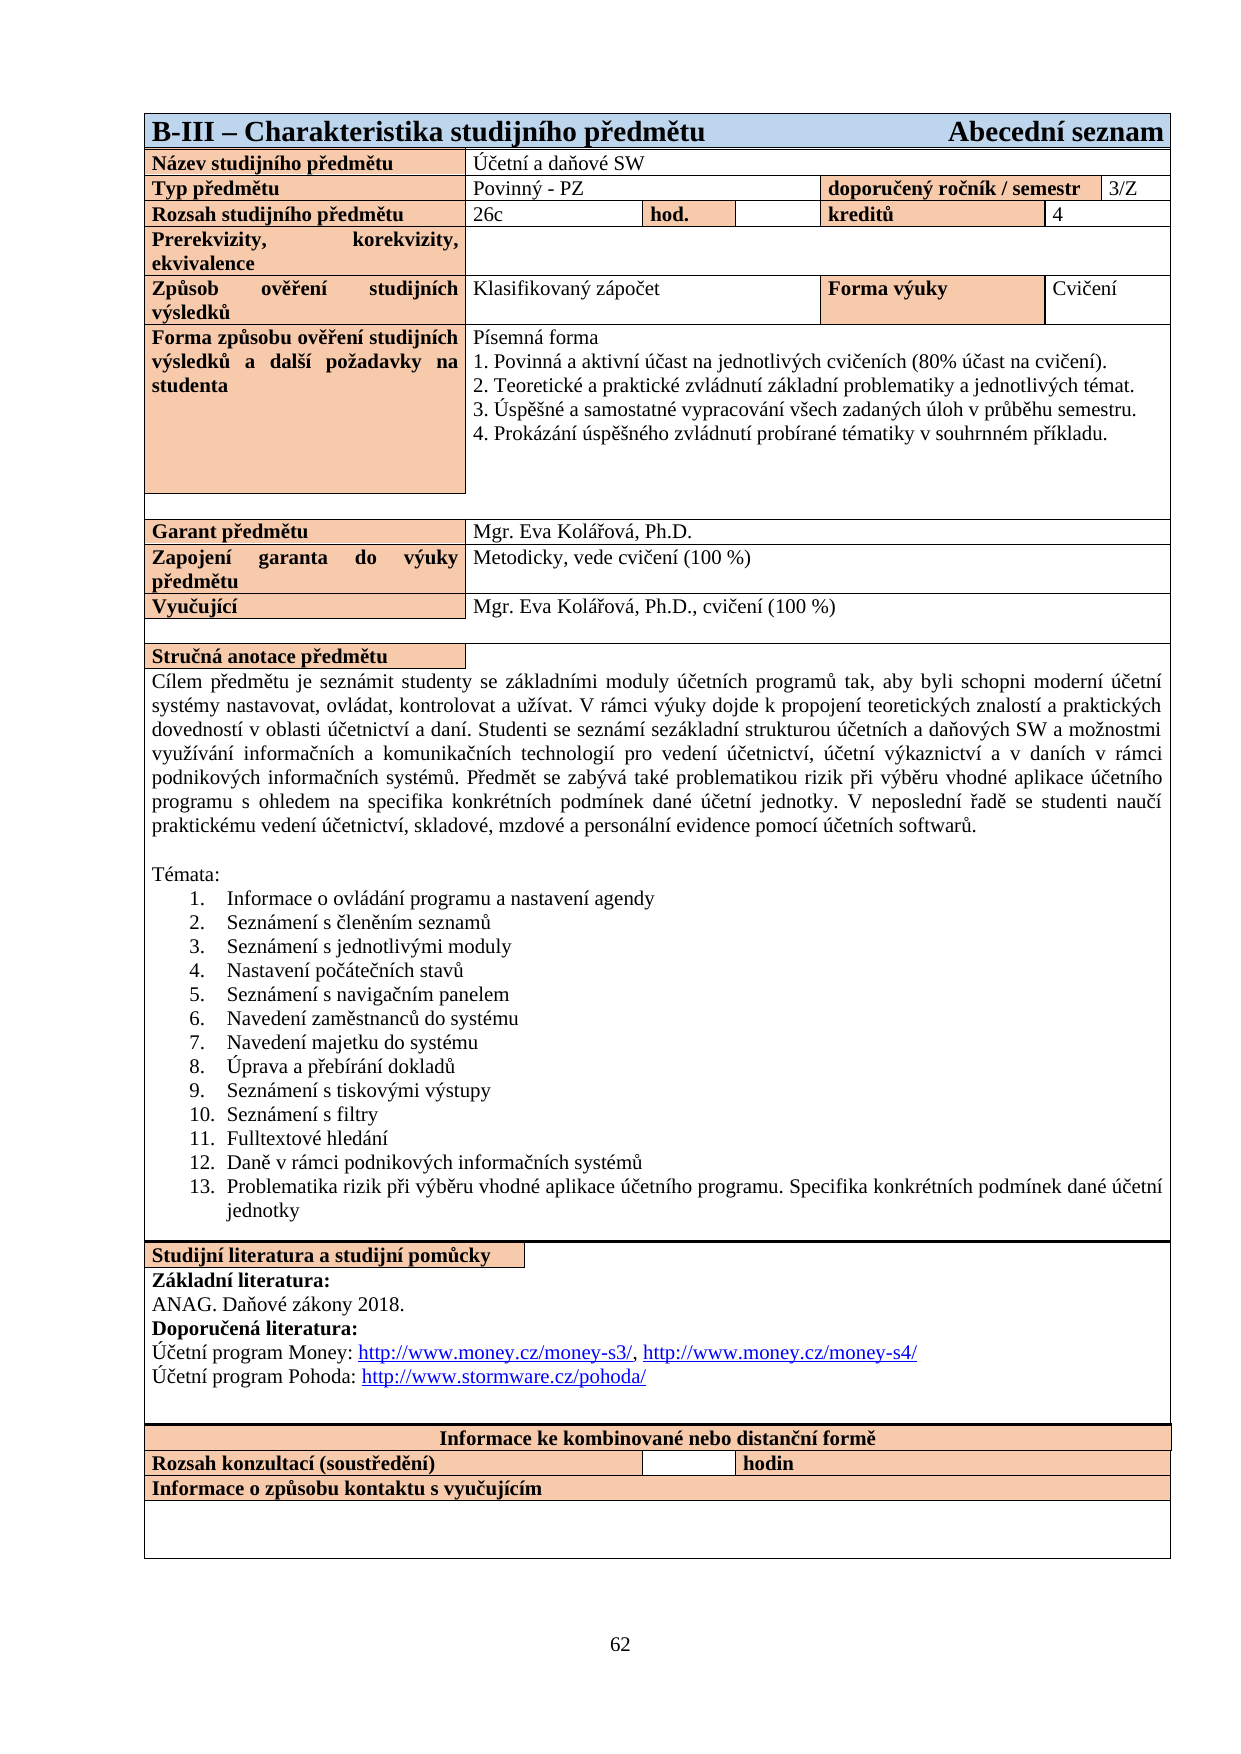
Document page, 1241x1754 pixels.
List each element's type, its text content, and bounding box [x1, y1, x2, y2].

table_cell [525, 1243, 1170, 1267]
table_cell Základní literatura: ANAG. Daňové zákony 2018. Doporučená literatura: Účetní program Money: http://www.money.cz/money-s3/, http://www.money.cz/money-s4/ Účetní program Pohoda: http://www.stormware.cz/pohoda/ [145, 1267, 1170, 1423]
table_cell Vyučující [145, 594, 465, 618]
table_cell Informace ke kombinované nebo distanční formě [145, 1426, 1171, 1450]
table_cell Metodicky, vede cvičení (100 %) [466, 545, 1170, 593]
table_cell [466, 227, 1170, 275]
table_cell Prerekvizity, korekvizity, ekvivalence [145, 227, 465, 275]
table_cell Klasifikovaný zápočet [466, 276, 820, 324]
table_cell [643, 1451, 735, 1475]
table_cell Způsob ověření studijních výsledků [145, 276, 465, 324]
table_cell Cvičení [1046, 276, 1170, 324]
table_cell [145, 1501, 1170, 1558]
table_cell 3/Z [1102, 176, 1170, 200]
table_cell 4 [1046, 201, 1170, 226]
table_cell [466, 644, 1170, 668]
table_cell Účetní a daňové SW [466, 150, 1170, 174]
table_cell Rozsah konzultací (soustředění) [145, 1451, 642, 1475]
table_cell [736, 201, 820, 226]
table_cell kreditů [821, 201, 1044, 226]
table_cell Mgr. Eva Kolářová, Ph.D., cvičení (100 %) [466, 594, 1170, 618]
table_cell Studijní literatura a studijní pomůcky [145, 1243, 524, 1267]
table_header B-III – Charakteristika studijního předmětu [145, 114, 1170, 147]
table_cell Garant předmětu [145, 520, 465, 543]
table_cell [145, 493, 1170, 518]
table_cell hod. [643, 201, 735, 226]
table_cell hodin [736, 1451, 1170, 1475]
table_cell 26c [466, 201, 642, 226]
table_cell doporučený ročník / semestr [821, 176, 1101, 200]
table_cell [145, 618, 1170, 643]
table_cell Rozsah studijního předmětu [145, 201, 465, 226]
table_cell Písemná forma 1. Povinná a aktivní účast na jednotlivých cvičeních (80% účast na cvičení). 2. Teoretické a praktické zvládnutí základní problematiky a jednotlivých témat. 3. Úspěšné a samostatné vypracování všech zadaných úloh v průběhu semestru. 4. Prokázání úspěšného zvládnutí probírané tématiky v souhrnném příkladu. [466, 325, 1170, 493]
table_cell Informace o způsobu kontaktu s vyučujícím [145, 1476, 1170, 1500]
table_cell Název studijního předmětu [145, 150, 465, 174]
table_cell Zapojení garanta do výuky předmětu [145, 545, 465, 593]
table_cell Forma výuky [821, 276, 1044, 324]
table_cell Typ předmětu [145, 176, 465, 200]
table_cell Mgr. Eva Kolářová, Ph.D. [466, 520, 1170, 543]
table_cell Cílem předmětu je seznámit studenty se základními moduly účetních programů tak, aby byli schopni moderní účetní systémy nastavovat, ovládat, kontrolovat a užívat. V rámci výuky dojde k propojení teoretických znalostí a praktických dovedností v oblasti účetnictví a daní. Studenti se seznámí sezákladní strukturou účetních a daňových SW a možnostmi využívání informačních a komunikačních technologií pro vedení účetnictví, účetní výkaznictví a v daních v rámci podnikových informačních systémů. Předmět se zabývá také problematikou rizik při výběru vhodné aplikace účetního programu s ohledem na specifika konkrétních podmínek dané účetní jednotky. V neposlední řadě se studenti naučí praktickému vedení účetnictví, skladové, mzdové a personální evidence pomocí účetních softwarů. Témata: Informace o ovládání programu a nastavení agendy Seznámení s členěním seznamů Seznámení s jednotlivými moduly Nastavení počátečních stavů Seznámení s navigačním panelem Navedení zaměstnanců do systému Navedení majetku do systému Úprava a přebírání dokladů Seznámení s tiskovými výstupy Seznámení s filtry Fulltextové hledání Daně v rámci podnikových informačních systémů Problematika rizik při výběru vhodné aplikace účetního programu. Specifika konkrétních podmínek dané účetní jednotky [145, 668, 1170, 1239]
table_cell Forma způsobu ověření studijních výsledků a další požadavky na studenta [145, 325, 465, 493]
table_cell Povinný - PZ [466, 176, 820, 200]
table_cell Stručná anotace předmětu [145, 644, 465, 668]
